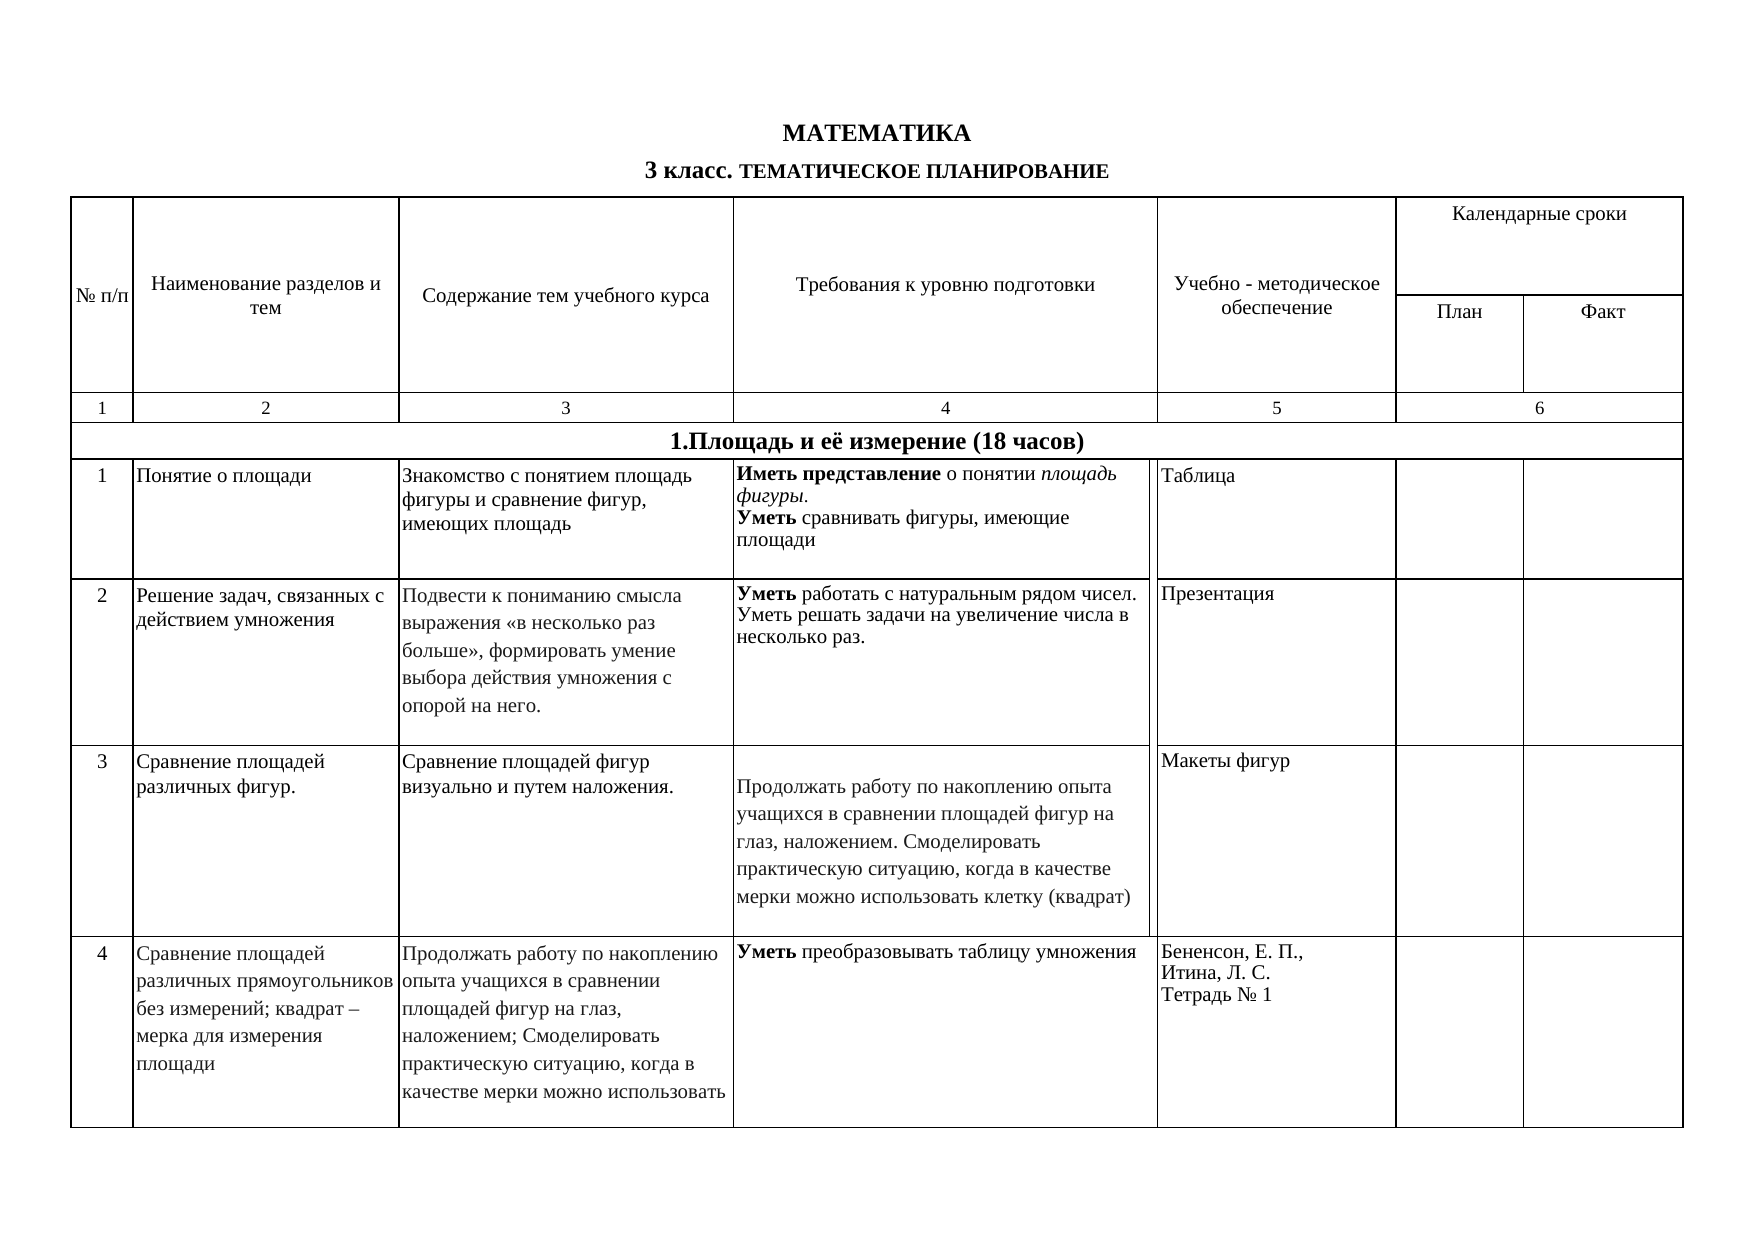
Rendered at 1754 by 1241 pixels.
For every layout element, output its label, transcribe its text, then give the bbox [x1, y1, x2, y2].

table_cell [1158, 937, 1395, 1127]
table_cell [1397, 460, 1523, 578]
text математика [118, 118, 1636, 147]
table_header Требования к уровню подготовки [734, 198, 1157, 392]
table_cell 1.Площадь и её измерение (18 часов) [72, 423, 1682, 458]
table_cell [1397, 937, 1523, 1127]
table_cell 3 [72, 746, 132, 936]
table_cell Знакомство с понятием площадь фигуры и сравнение фигур, имеющих площадь [400, 460, 733, 578]
table_cell [1524, 937, 1682, 1127]
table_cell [134, 937, 398, 1127]
table_header Наименование разделов и тем [134, 198, 398, 392]
table_cell Понятие о площади [134, 460, 398, 578]
table_cell [1397, 746, 1523, 936]
table_cell 1 [72, 460, 132, 578]
table_cell [1397, 580, 1523, 745]
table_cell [734, 937, 1157, 1127]
table_cell 4 [734, 393, 1157, 421]
table_cell 2 [72, 580, 132, 745]
table_cell 1 [72, 393, 132, 421]
table_cell 4 [72, 937, 132, 1127]
table_cell Сравнение площадей фигур визуально и путем наложения. [400, 746, 733, 936]
table_cell Подвести к пониманию смысла выражения «в несколько раз больше», формировать умение выбора действия умножения с опорой на него. [400, 580, 733, 745]
table_cell 3 [400, 393, 733, 421]
table_cell 6 [1397, 393, 1682, 421]
table_header Учебно - методическое обеспечение [1158, 198, 1395, 392]
table_cell [1524, 460, 1682, 578]
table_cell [400, 937, 733, 1127]
table_cell Таблица [1158, 460, 1395, 578]
table_cell [1524, 746, 1682, 936]
table_header № п/п [72, 198, 132, 392]
table_cell Иметь представление о понятии площадь фигуры. Уметь сравнивать фигуры, имеющие площади [734, 460, 1149, 578]
table_cell 2 [134, 393, 398, 421]
table_cell Продолжать работу по накоплению опыта учащихся в сравнении площадей фигур на глаз, наложением. Смоделировать практическую ситуацию, когда в качестве мерки можно использовать клетку (квадрат) [734, 746, 1149, 936]
table_cell Решение задач, связанных с действием умножения [134, 580, 398, 745]
table_cell [1524, 580, 1682, 745]
table_cell 5 [1158, 393, 1395, 421]
table_header Содержание тем учебного курса [400, 198, 733, 392]
table_cell Макеты фигур [1158, 746, 1395, 936]
table_header Календарные сроки [1397, 198, 1682, 294]
table_cell Презентация [1158, 580, 1395, 745]
table_cell [1150, 460, 1157, 936]
text 3 класс. Тематическое планирование [118, 155, 1636, 184]
table_cell План [1397, 296, 1523, 392]
table_cell Сравнение площадей различных фигур. [134, 746, 398, 936]
table_cell Факт [1524, 296, 1682, 392]
table_cell Уметь работать с натуральным рядом чисел. Уметь решать задачи на увеличение числа в несколько раз. [734, 580, 1149, 745]
